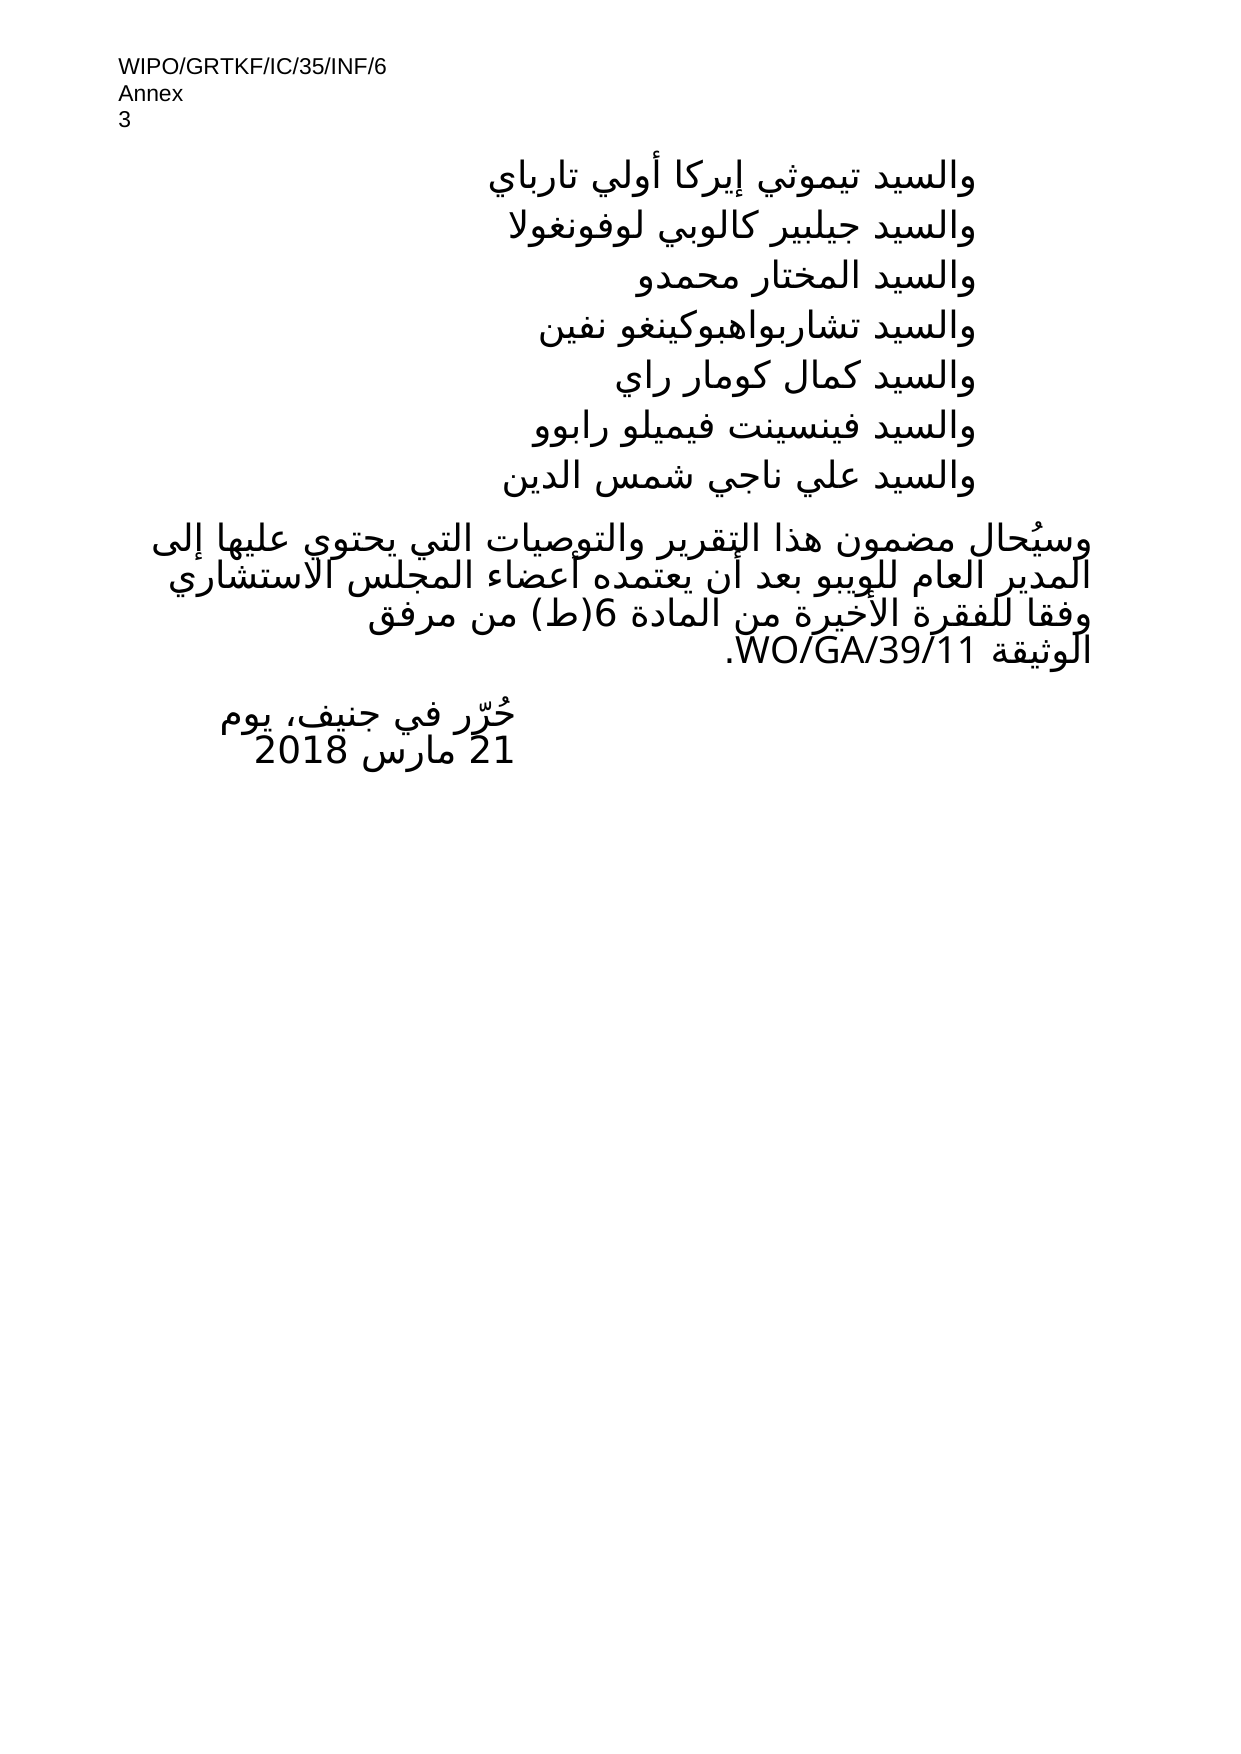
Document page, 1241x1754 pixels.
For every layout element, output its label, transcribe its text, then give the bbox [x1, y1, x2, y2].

text وسيُحال مضمون هذا التقرير والتوصيات التي يحتوي عليها إلى المدير العام للويبو بعد أن يعتمده أعضاء المجلس الاستشاري وفقا للفقرة الأخيرة من المادة 6(ط) من مرفق الوثيقة WO/GA/39/11. [118, 521, 1092, 671]
text والسيد تشاربواهبوكينغو نفين [118, 308, 977, 346]
text والسيد كمال كومار راي [118, 358, 977, 396]
text والسيد المختار محمدو [118, 258, 977, 296]
text والسيد فينسينت فيميلو رابوو [118, 408, 977, 446]
text والسيد تيموثي إيركا أولي تارباي [118, 158, 977, 196]
text والسيد علي ناجي شمس الدين [118, 458, 977, 496]
text حُرّر في جنيف، يوم 21 مارس 2018 [118, 696, 516, 771]
text والسيد جيلبير كالوبي لوفونغولا [118, 208, 977, 246]
